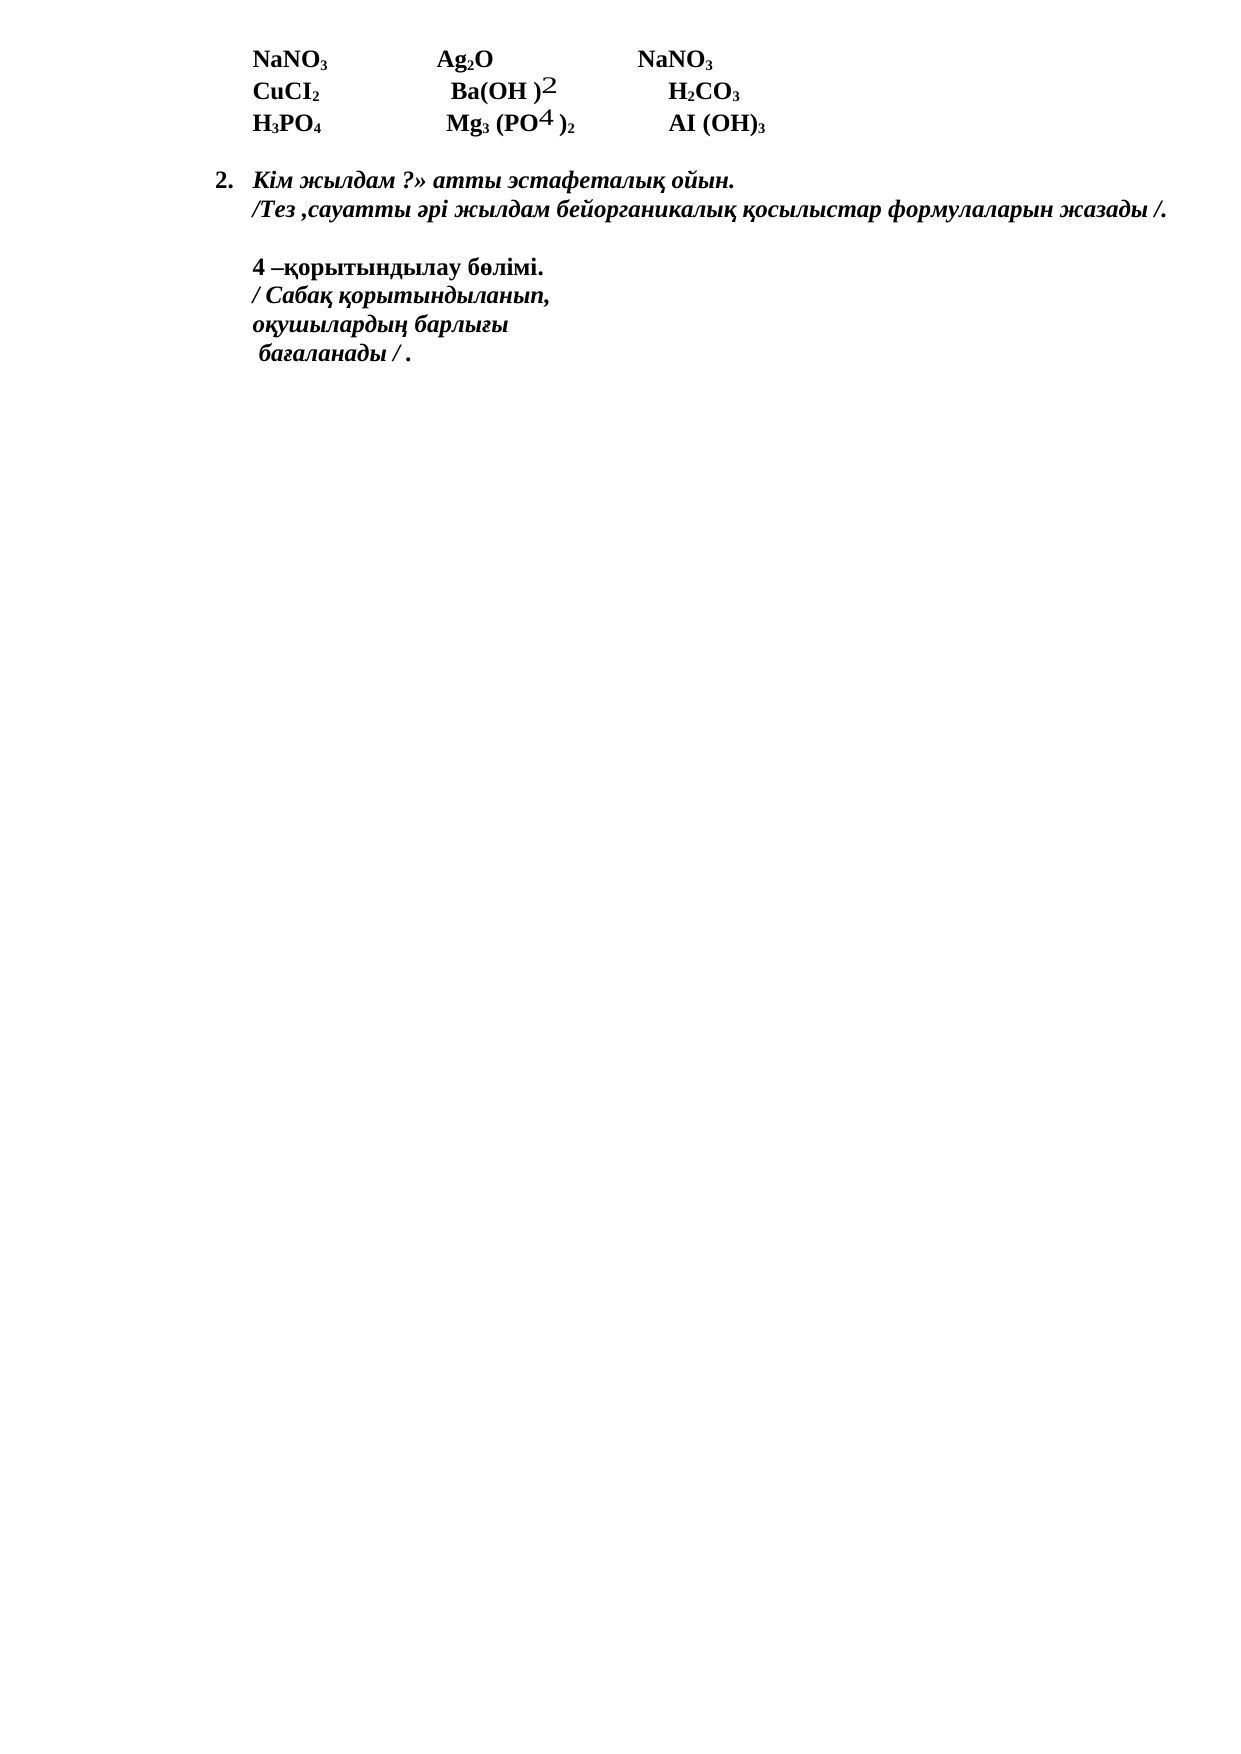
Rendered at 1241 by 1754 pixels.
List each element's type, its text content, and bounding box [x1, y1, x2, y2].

text CuCI2 Ba(OH ) H2CO3 [252, 73, 1181, 105]
text NaNO3 Ag2O NaNO3 [252, 44, 1181, 73]
text / Сабақ қорытындыланып, [252, 280, 1181, 309]
text /Тез ,сауатты әрі жылдам бейорганикалық қосылыстар формулаларын жазады /. [252, 194, 1181, 223]
text оқушылардың барлығы [252, 309, 1181, 338]
list Кім жылдам ?» атты эстафеталық ойын. [215, 165, 1181, 194]
text 4 –қорытындылау бөлімі. [252, 252, 1181, 280]
text бағаланады / . [252, 338, 1181, 367]
text H3PO4 Mg3 (PO)2 AI (OH)3 [252, 105, 1181, 137]
